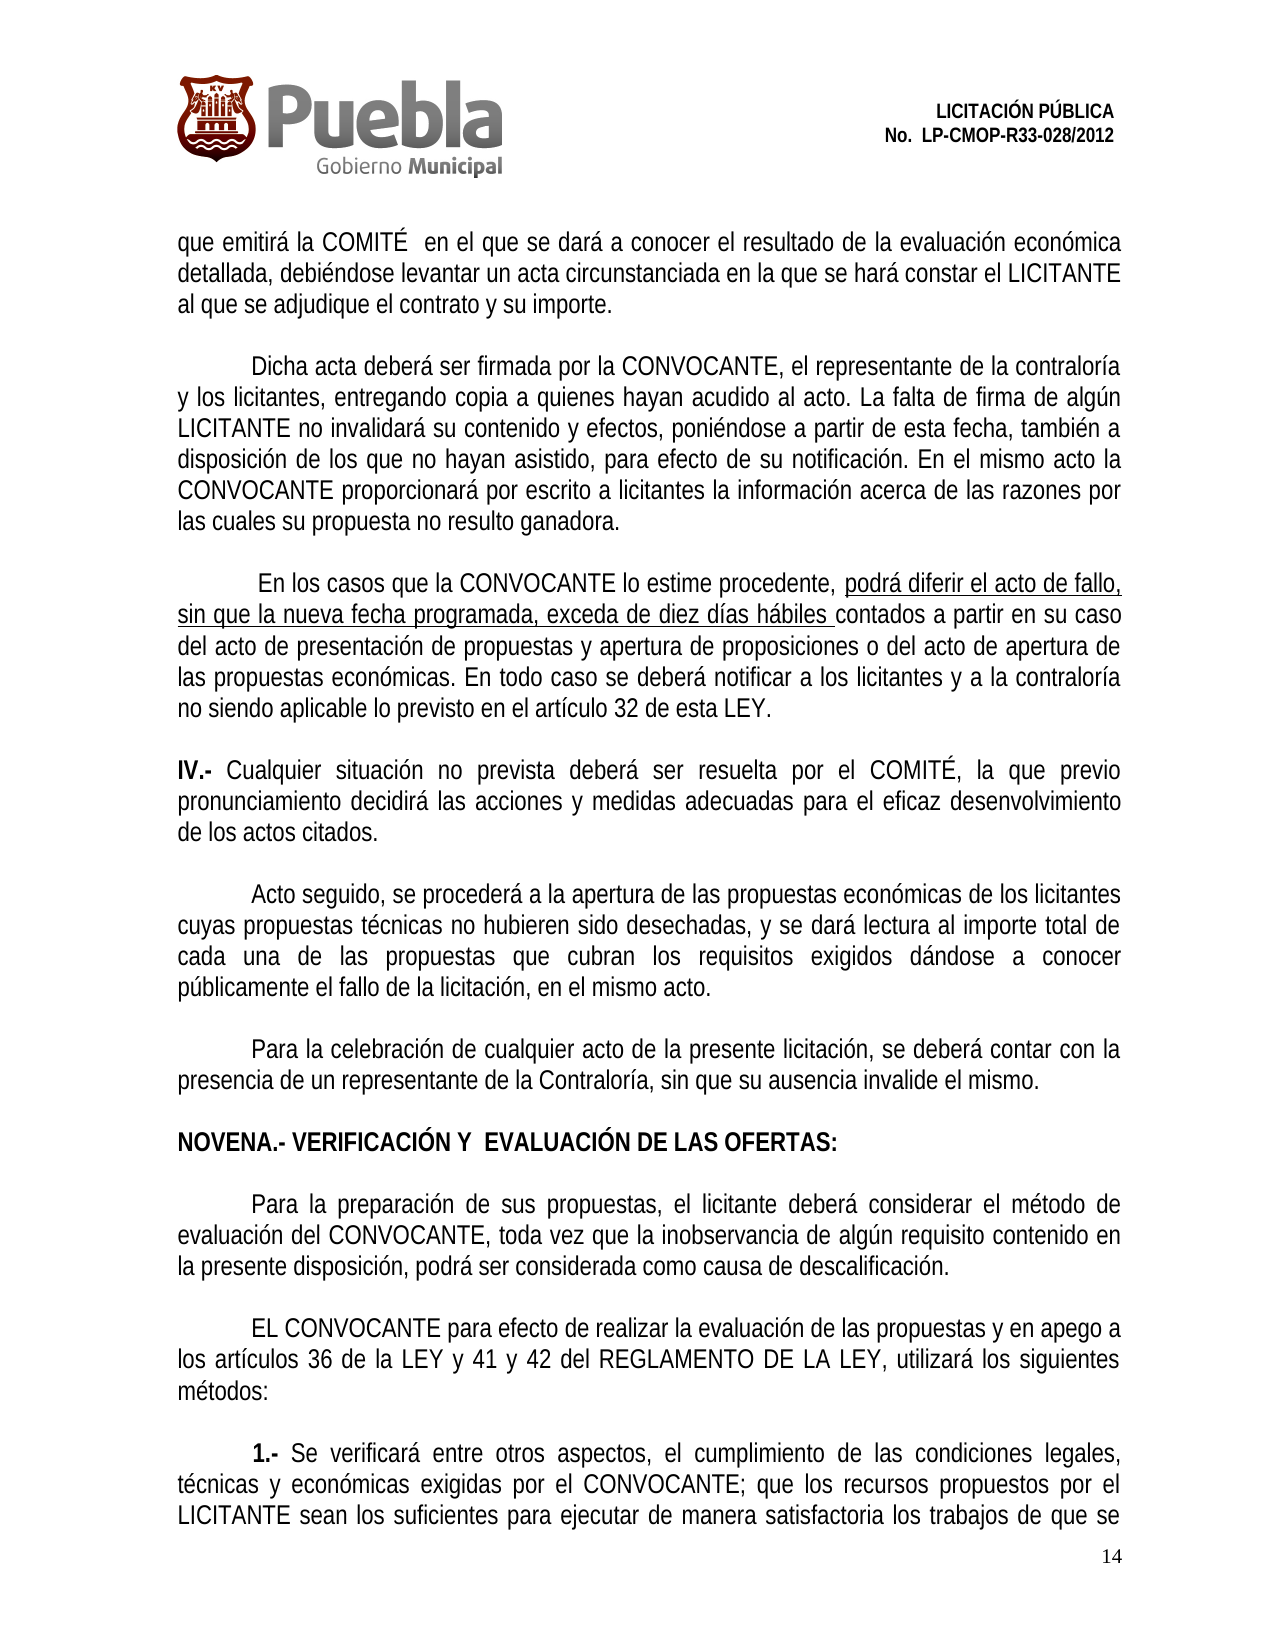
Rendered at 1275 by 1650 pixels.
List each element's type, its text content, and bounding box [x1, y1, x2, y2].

text Acto seguido, se procederá a la apertura de las propuestas económicas de los licitantes cuyas propuestas técnicas no hubieren sido desechadas, y se dará lectura al importe total de cada una de las propuestas que cubran los requisitos exigidos dándose a conocer públicamente el fallo de la licitación, en el mismo acto. [177, 878, 1122, 1002]
text Dicha acta deberá ser firmada por la CONVOCANTE, el representante de la contraloría y los licitantes, entregando copia a quienes hayan acudido al acto. La falta de firma de algún LICITANTE no invalidará su contenido y efectos, poniéndose a partir de esta fecha, también a disposición de los que no hayan asistido, para efecto de su notificación. En el mismo acto la CONVOCANTE proporcionará por escrito a licitantes la información acerca de las razones por las cuales su propuesta no resulto ganadora. [177, 350, 1122, 537]
picture [177, 75, 502, 178]
text Para la celebración de cualquier acto de la presente licitación, se deberá contar con la presencia de un representante de la Contraloría, sin que su ausencia invalide el mismo. [177, 1033, 1122, 1095]
text En los casos que la CONVOCANTE lo estime procedente, podrá diferir el acto de fallo, sin que la nueva fecha programada, exceda de diez días hábiles contados a partir en su caso del acto de presentación de propuestas y apertura de proposiciones o del acto de apertura de las propuestas económicas. En todo caso se deberá notificar a los licitantes y a la contraloría no siendo aplicable lo previsto en el artículo 32 de esta LEY. [177, 568, 1122, 723]
text IV.- Cualquier situación no prevista deberá ser resuelta por el COMITÉ, la que previo pronunciamiento decidirá las acciones y medidas adecuadas para el eficaz desenvolvimiento de los actos citados. [177, 754, 1122, 847]
text NOVENA.- VERIFICACIÓN Y EVALUACIÓN DE LAS OFERTAS: [177, 1126, 1122, 1157]
text Para la preparación de sus propuestas, el licitante deberá considerar el método de evaluación del CONVOCANTE, toda vez que la inobservancia de algún requisito contenido en la presente disposición, podrá ser considerada como causa de descalificación. [177, 1188, 1122, 1282]
text EL CONVOCANTE para efecto de realizar la evaluación de las propuestas y en apego a los artículos 36 de la LEY y 41 y 42 del REGLAMENTO DE LA LEY, utilizará los siguientes métodos: [177, 1313, 1122, 1406]
